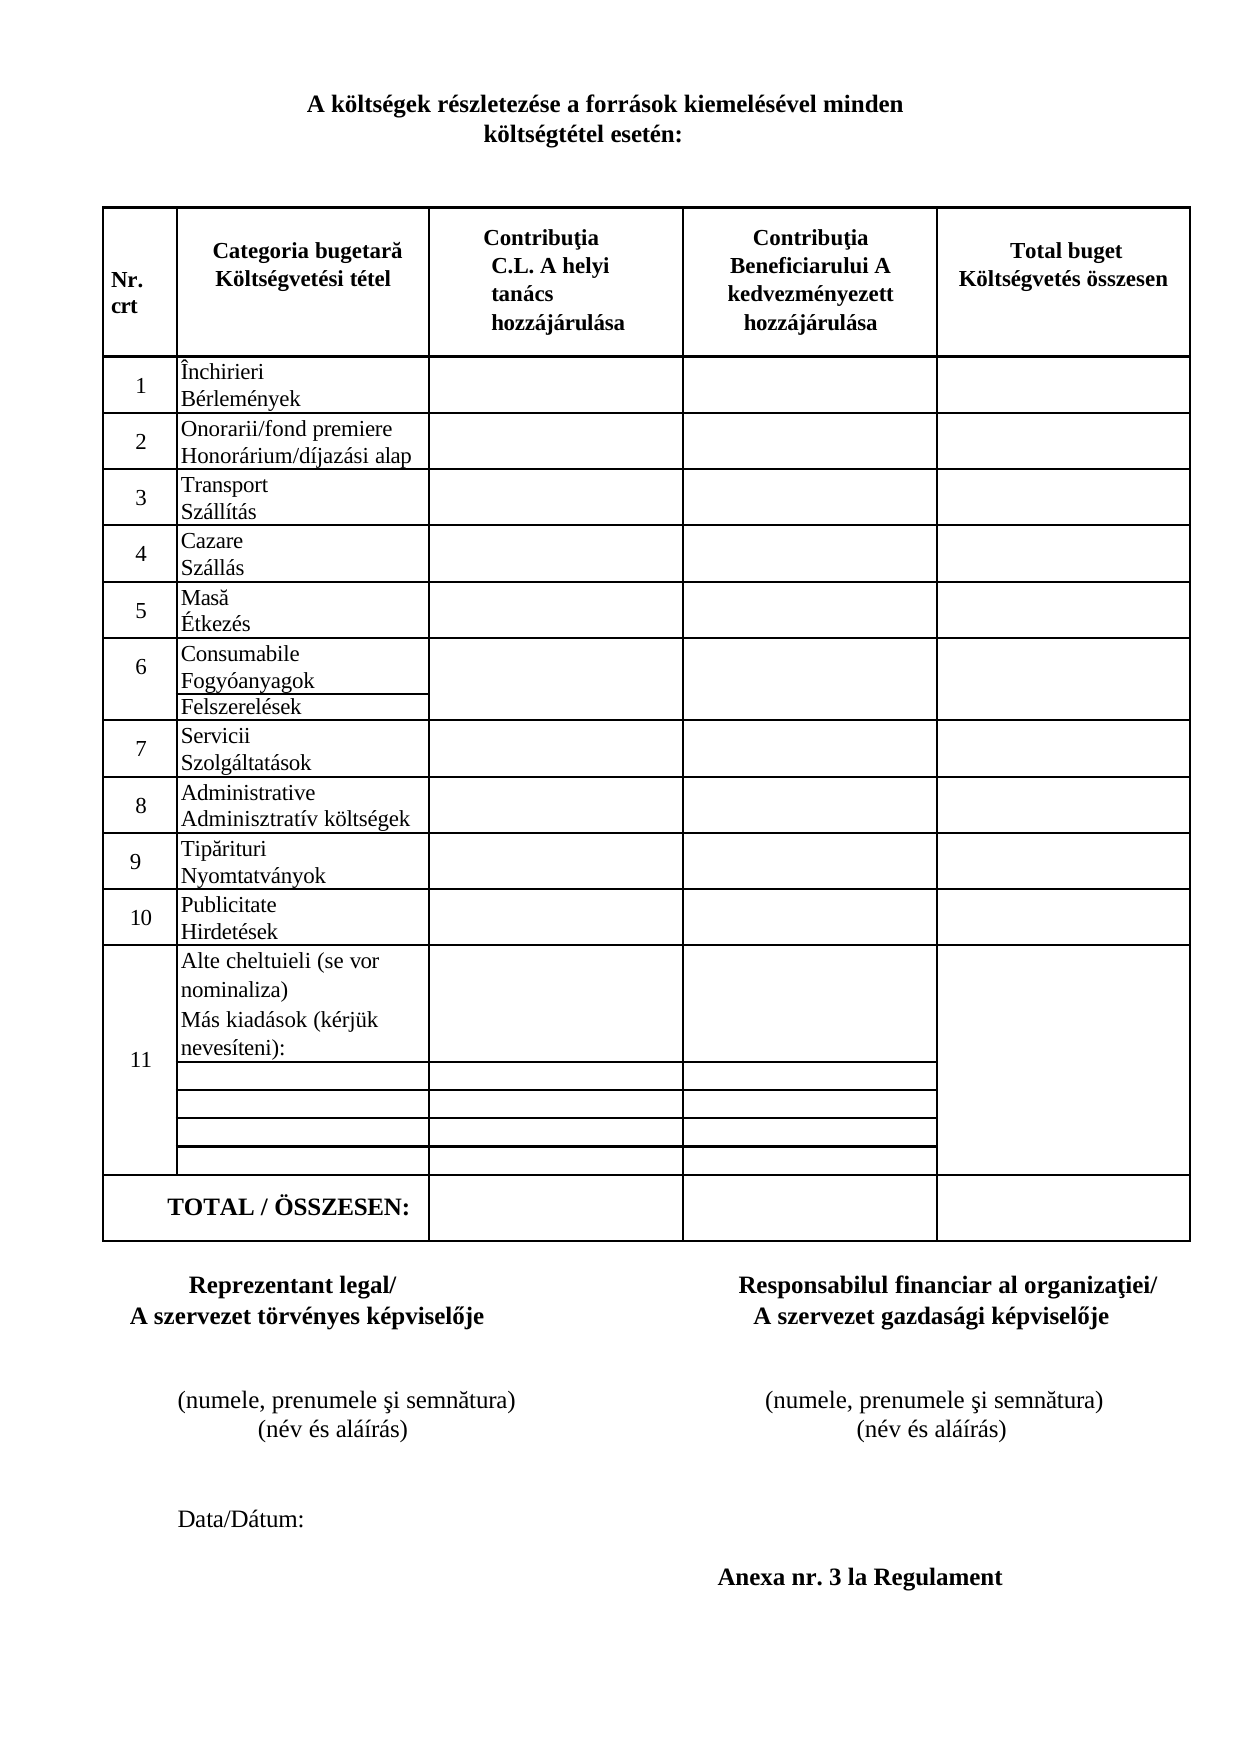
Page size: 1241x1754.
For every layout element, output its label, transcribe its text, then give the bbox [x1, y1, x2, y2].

table_cell [430, 358, 682, 412]
table_cell [684, 834, 936, 888]
table_cell [684, 1063, 936, 1089]
table_cell [430, 1119, 682, 1145]
table_cell [430, 1063, 682, 1089]
table_cell 11 [104, 946, 176, 1174]
table_cell Tipărituri [178, 834, 428, 862]
table_cell [938, 778, 1189, 832]
table_cell Masă [178, 583, 428, 611]
table_cell [938, 358, 1189, 412]
table_cell [938, 946, 1189, 1174]
table_cell 3 [104, 470, 176, 524]
table_cell [430, 834, 682, 888]
table_cell 1 [104, 358, 176, 412]
table_cell [938, 1176, 1189, 1239]
table_cell [684, 414, 936, 468]
table_header Nr. crt [104, 209, 176, 355]
table_cell TOTAL / ÖSSZESEN: [104, 1176, 428, 1239]
table_cell Servicii [178, 721, 428, 749]
table_cell [684, 639, 936, 719]
table_cell Szállás [178, 554, 428, 581]
table_cell [938, 890, 1189, 944]
table_cell [684, 526, 936, 581]
table_cell [430, 414, 682, 468]
text A költségek részletezése a források kiemelésével minden költségtétel esetén: [207, 89, 959, 147]
table_cell 10 [104, 890, 176, 944]
table_cell 9 [104, 834, 176, 888]
table_cell Cazare [178, 526, 428, 554]
table_cell [430, 1176, 682, 1239]
table_cell [938, 721, 1189, 776]
text Data/Dátum: [177, 1504, 1092, 1533]
table_cell Felszerelések [178, 695, 428, 719]
table_cell 4 [104, 526, 176, 581]
table_cell Nyomtatványok [178, 862, 428, 888]
table_cell [178, 1148, 428, 1174]
table_cell [684, 470, 936, 524]
table_cell [430, 890, 682, 944]
table_cell Hirdetések [178, 918, 428, 944]
table_cell [684, 583, 936, 637]
table_header Contribuţia Beneficiarului A kedvezményezett hozzájárulása [684, 209, 936, 355]
table_cell [684, 721, 936, 776]
table_cell [938, 414, 1189, 468]
text Reprezentant legal/ Responsabilul financiar al organizaţiei/ [162, 1270, 1166, 1299]
table_cell [684, 1119, 936, 1145]
table_cell [430, 946, 682, 1061]
table_cell Adminisztratív költségek [178, 806, 428, 832]
table_cell [684, 1148, 936, 1174]
table_cell Szállítás [178, 498, 428, 524]
table_cell [938, 583, 1189, 637]
table_cell [430, 1091, 682, 1117]
table_cell Szolgáltatások [178, 749, 428, 776]
table_cell [684, 778, 936, 832]
table_cell [430, 639, 682, 719]
table_cell Transport [178, 470, 428, 498]
text Anexa nr. 3 la Regulament [552, 1562, 1092, 1591]
table_cell [430, 470, 682, 524]
table_header Categoria bugetară Költségvetési tétel [178, 209, 428, 355]
table_cell [938, 639, 1189, 719]
table_cell Închirieri [178, 358, 428, 385]
table_cell 6 [104, 639, 176, 719]
table_cell Étkezés [178, 611, 428, 637]
table_cell [684, 1176, 936, 1239]
table_cell Administrative [178, 778, 428, 806]
table_cell [430, 526, 682, 581]
table_header Contribuţia C.L. A helyi tanács hozzájárulása [430, 209, 682, 355]
table_cell [178, 1063, 428, 1089]
text (név és aláírás) (név és aláírás) [258, 1414, 1092, 1443]
text (numele, prenumele şi semnătura) (numele, prenumele şi semnătura) [177, 1385, 1151, 1414]
table_cell Publicitate [178, 890, 428, 918]
table_cell [684, 946, 936, 1061]
table_cell [938, 470, 1189, 524]
text A szervezet törvényes képviselője A szervezet gazdasági képviselője [103, 1301, 1166, 1330]
table_header Total buget Költségvetés összesen [938, 209, 1189, 355]
table_cell [178, 1091, 428, 1117]
table_cell [430, 1148, 682, 1174]
table_cell [684, 1091, 936, 1117]
table_cell Fogyóanyagok [178, 667, 428, 693]
table_cell Consumabile [178, 639, 428, 667]
table_cell [938, 834, 1189, 888]
table_cell 8 [104, 778, 176, 832]
table_cell Bérlemények [178, 385, 428, 412]
table_cell 7 [104, 721, 176, 776]
table_cell [938, 526, 1189, 581]
table_cell Más kiadások (kérjük nevesíteni): [178, 1004, 428, 1061]
table_cell Alte cheltuieli (se vor nominaliza) [178, 946, 428, 1004]
table_cell Onorarii/fond premiere [178, 414, 428, 442]
table_cell [430, 721, 682, 776]
table_cell Honorárium/díjazási alap [178, 442, 428, 468]
table_cell [430, 583, 682, 637]
table_cell [684, 358, 936, 412]
table_cell 2 [104, 414, 176, 468]
table_cell [430, 778, 682, 832]
table_cell [178, 1119, 428, 1145]
table_cell [684, 890, 936, 944]
table_cell 5 [104, 583, 176, 637]
